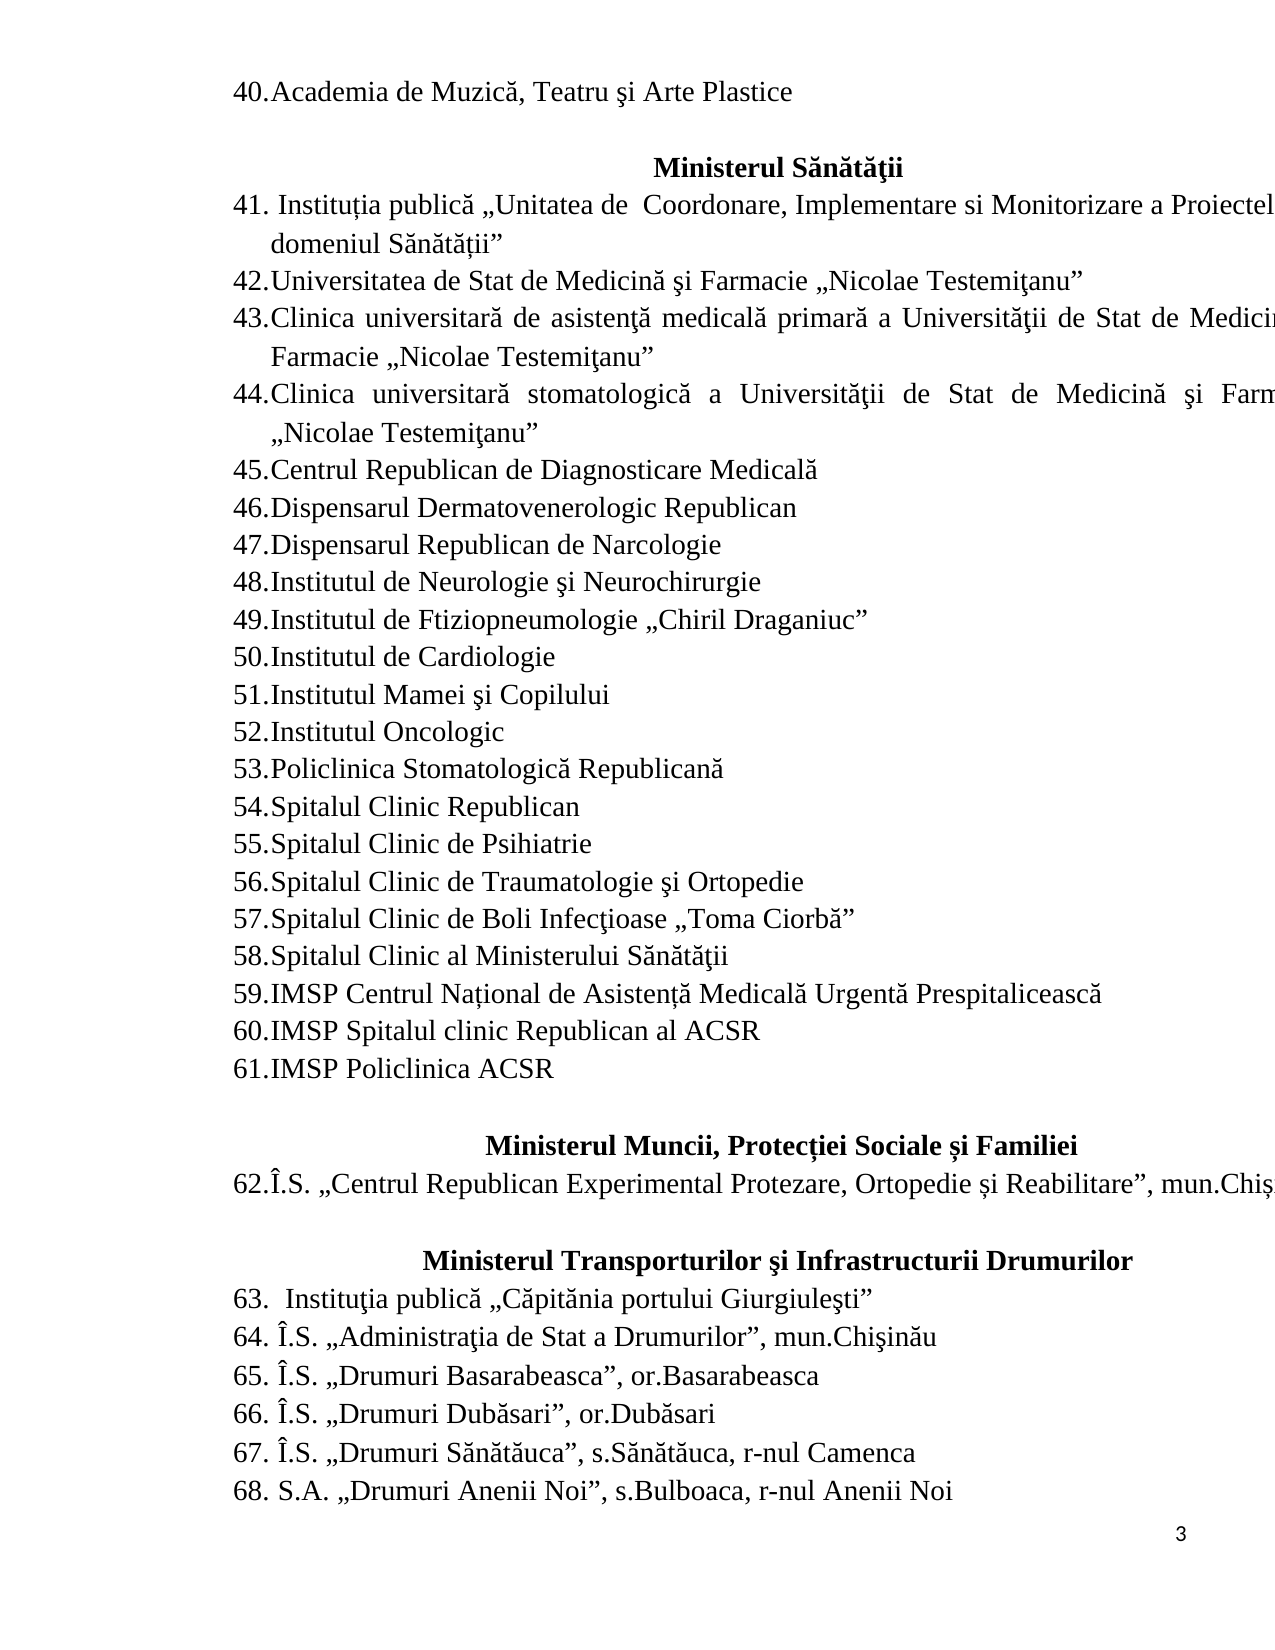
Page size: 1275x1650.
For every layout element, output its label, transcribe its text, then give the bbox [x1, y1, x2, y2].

table_cell Universitatea de Stat de Medicină şi Farmacie „Nicolae Testemiţanu” [177, 263, 1275, 301]
table_cell IMSP Policlinica ACSR Ministerul Muncii, Protecției Sociale și Familiei Î.S. „Centrul Republican Experimental Protezare, Ortopedie și Reabilitare”, mun.Chișinău [177, 1051, 1275, 1243]
table_cell Centrul Republican de Diagnosticare Medicală [177, 453, 1275, 490]
table_cell Clinica universitară stomatologică a Universităţii de Stat de Medicină şi Farmacie „Nicolae Testemiţanu” [177, 376, 1275, 452]
table_cell Institutul Oncologic [177, 714, 1275, 752]
table_cell IMSP Centrul Național de Asistență Medicală Urgentă Prespitalicească [177, 976, 1275, 1013]
table_cell Policlinica Stomatologică Republicană [177, 752, 1275, 789]
table_cell Ministerul Transporturilor şi Infrastructurii Drumurilor [177, 1244, 1275, 1281]
table_cell Spitalul Clinic Republican [177, 789, 1275, 826]
table_cell IMSP Spitalul clinic Republican al ACSR [177, 1013, 1275, 1051]
table_cell Instituția publică „Unitatea de Coordonare, Implementare si Monitorizare a Proiectelor în domeniul Sănătății” [177, 187, 1275, 263]
table_cell Institutul de Cardiologie [177, 639, 1275, 677]
table_cell Spitalul Clinic de Traumatologie şi Ortopedie [177, 864, 1275, 901]
table_cell Spitalul Clinic de Psihiatrie [177, 826, 1275, 864]
table_cell Dispensarul Republican de Narcologie [177, 527, 1275, 564]
table_cell Institutul Mamei şi Copilului [177, 677, 1275, 714]
table_cell Institutul de Neurologie şi Neurochirurgie [177, 565, 1275, 602]
table_cell Academia de Muzică, Teatru şi Arte Plastice [177, 74, 1275, 111]
table_cell Ministerul Sănătăţii [177, 111, 1275, 187]
table_cell Clinica universitară de asistenţă medicală primară a Universităţii de Stat de Medicină şi Farmacie „Nicolae Testemiţanu” [177, 301, 1275, 376]
table_cell Spitalul Clinic al Ministerului Sănătăţii [177, 939, 1275, 976]
table_cell Dispensarul Dermatovenerologic Republican [177, 490, 1275, 527]
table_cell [177, 1281, 1275, 1511]
table_cell Institutul de Ftiziopneumologie „Chiril Draganiuc” [177, 602, 1275, 639]
table_cell Spitalul Clinic de Boli Infecţioase „Toma Ciorbă” [177, 901, 1275, 938]
